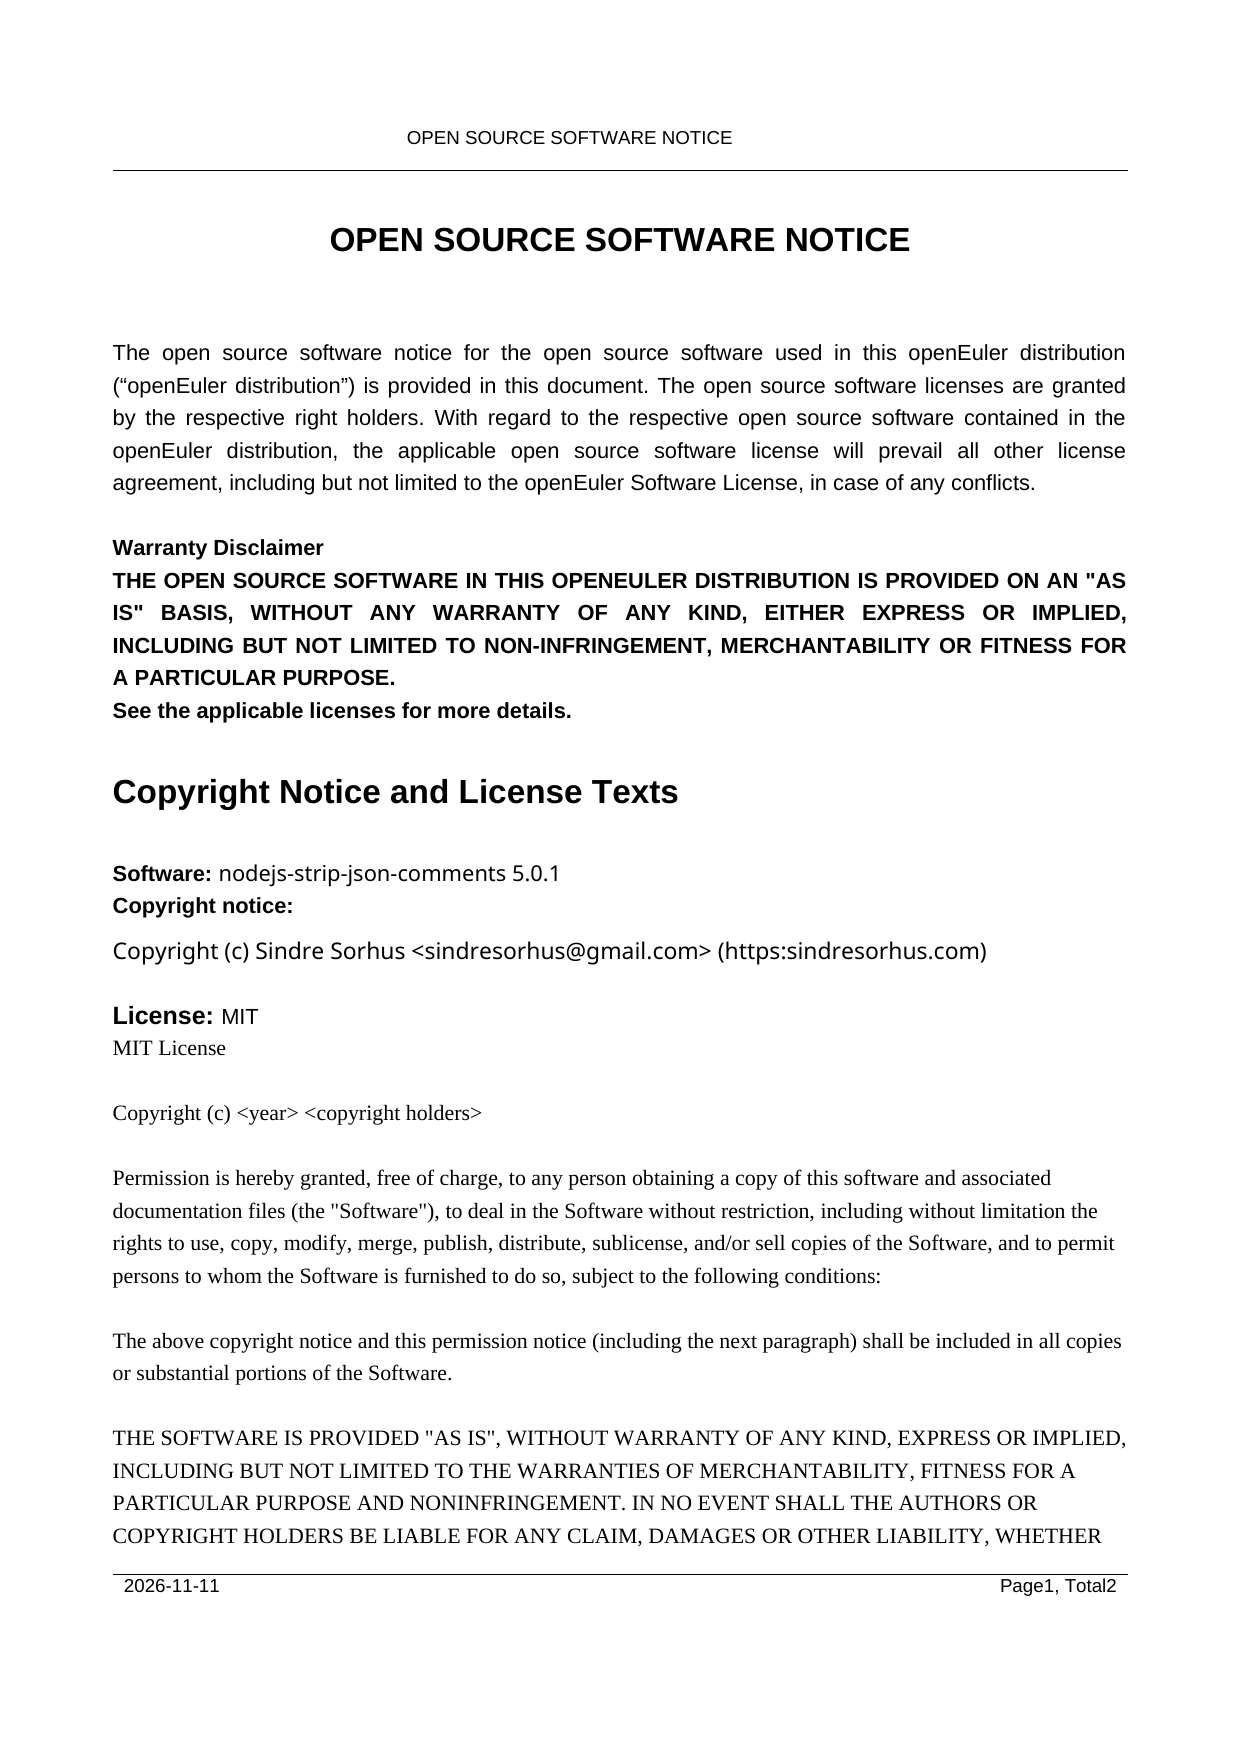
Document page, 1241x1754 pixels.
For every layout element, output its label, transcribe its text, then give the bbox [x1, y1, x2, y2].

text Warranty Disclaimer [112, 531, 1128, 564]
text Copyright Notice and License Texts [112, 759, 1128, 824]
text OPEN SOURCE SOFTWARE NOTICE [112, 206, 1128, 271]
text The open source software notice for the open source software used in this openEuler distribution (“openEuler distribution”) is provided in this document. The open source software licenses are granted by the respective right holders. With regard to the respective open source software contained in the openEuler distribution, the applicable open source software license will prevail all other license agreement, including but not limited to the openEuler Software License, in case of any conflicts. [112, 336, 1128, 499]
text Copyright (c) Sindre Sorhus <sindresorhus@gmail.com> (https:sindresorhus.com) [112, 934, 1128, 999]
text License: MIT [112, 999, 1128, 1031]
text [112, 1031, 1128, 1551]
text THE OPEN SOURCE SOFTWARE IN THIS OPENEULER DISTRIBUTION IS PROVIDED ON AN "AS IS" BASIS, WITHOUT ANY WARRANTY OF ANY KIND, EITHER EXPRESS OR IMPLIED, INCLUDING BUT NOT LIMITED TO NON-INFRINGEMENT, MERCHANTABILITY OR FITNESS FOR A PARTICULAR PURPOSE. See the applicable licenses for more details. [112, 564, 1128, 726]
title Software: nodejs-strip-json-comments 5.0.1 [112, 856, 1128, 889]
text Copyright notice: [112, 889, 1128, 921]
